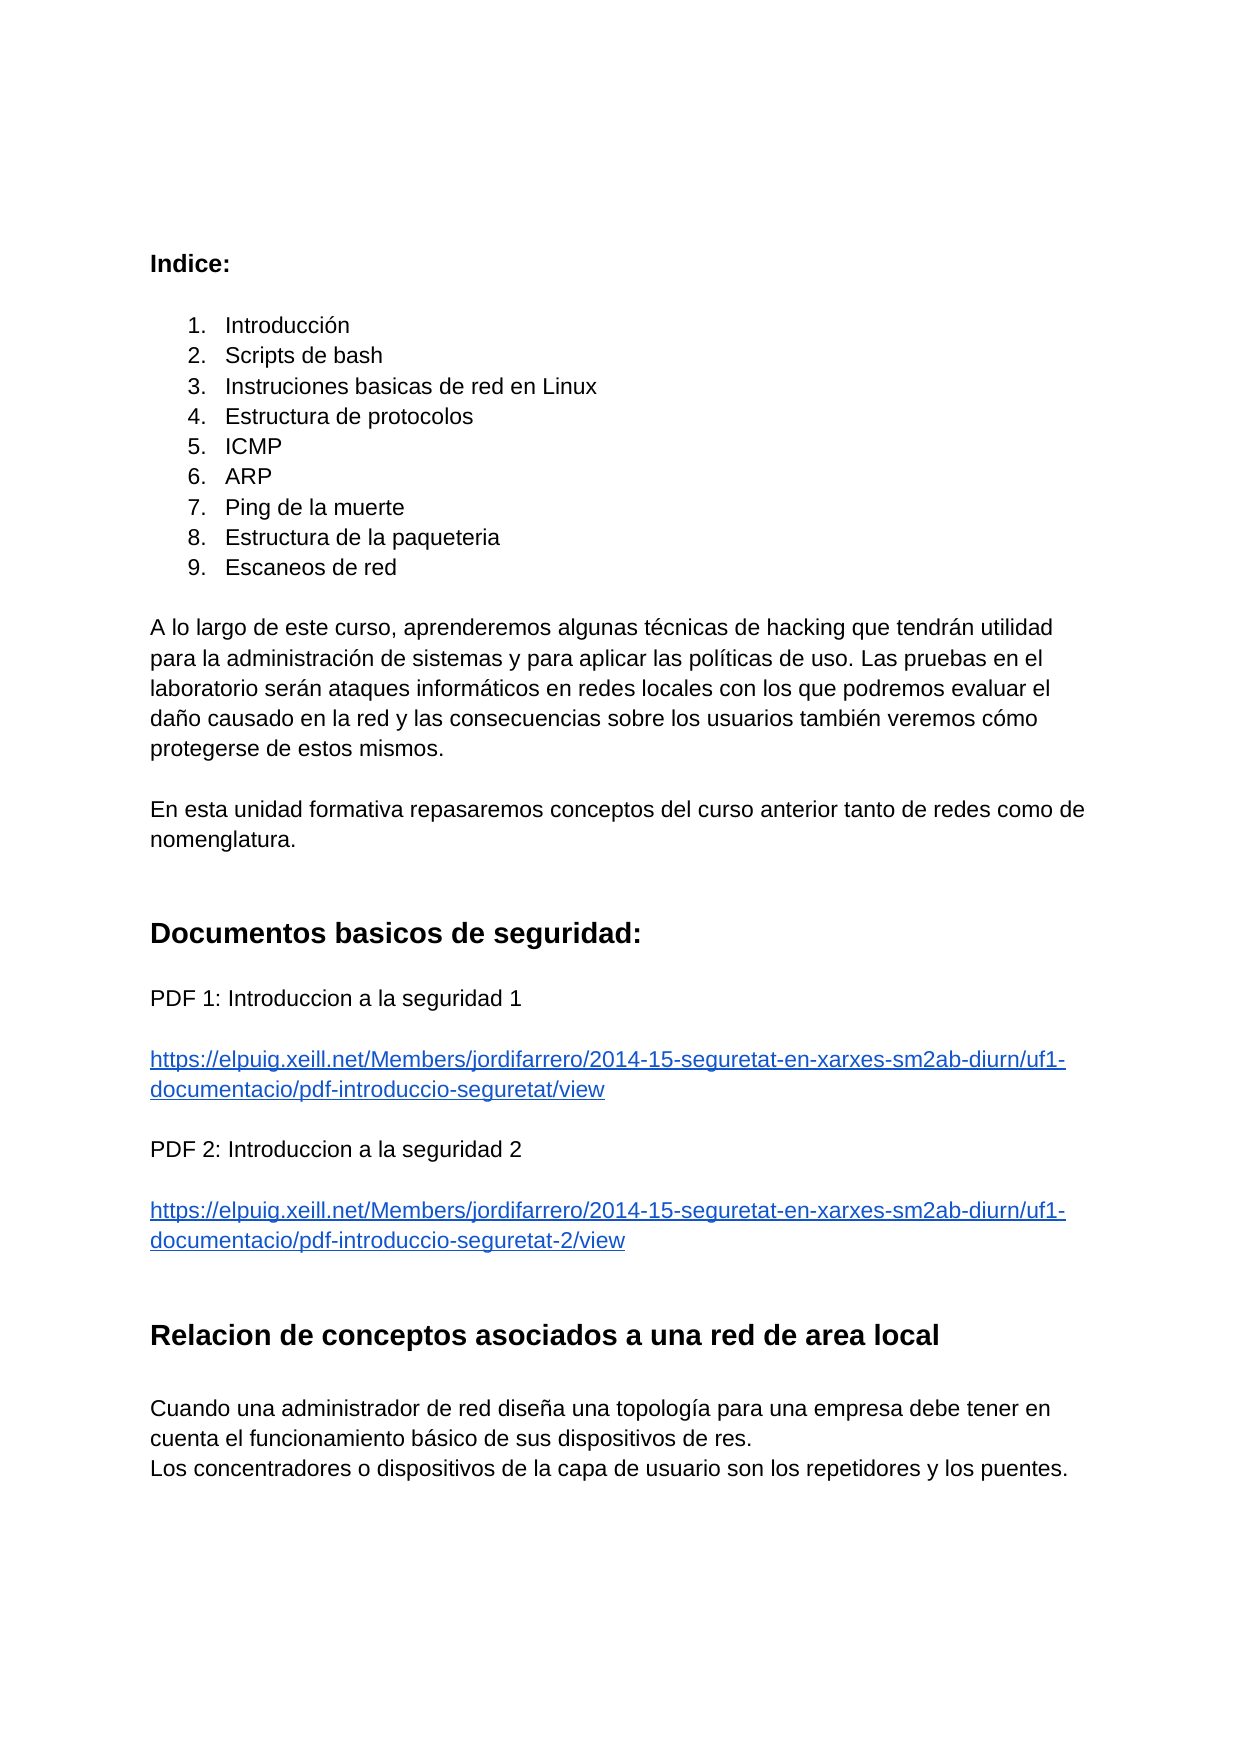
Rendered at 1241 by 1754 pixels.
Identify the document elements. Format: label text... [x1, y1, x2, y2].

text Indice: [150, 249, 1090, 278]
list Ping de la muerte [187, 493, 1090, 520]
text Relacion de conceptos asociados a una red de area local [150, 1317, 1090, 1351]
text En esta unidad formativa repasaremos conceptos del curso anterior tanto de redes como de nomenglatura. [150, 796, 1090, 852]
list ARP [187, 463, 1090, 490]
list Estructura de la paqueteria [187, 524, 1090, 550]
text Documentos basicos de seguridad: [150, 916, 1090, 950]
text Cuando una administrador de red diseña una topología para una empresa debe tener en cuenta el funcionamiento básico de sus dispositivos de res. [150, 1394, 1090, 1451]
text https://elpuig.xeill.net/Members/jordifarrero/2014-15-seguretat-en-xarxes-sm2ab-diurn/uf1-documentacio/pdf-introduccio-seguretat-2/view [150, 1197, 1090, 1253]
list Scripts de bash [187, 342, 1090, 369]
text PDF 2: Introduccion a la seguridad 2 [150, 1136, 1090, 1163]
list ICMP [187, 433, 1090, 459]
text https://elpuig.xeill.net/Members/jordifarrero/2014-15-seguretat-en-xarxes-sm2ab-diurn/uf1-documentacio/pdf-introduccio-seguretat/view [150, 1046, 1090, 1102]
text A lo largo de este curso, aprenderemos algunas técnicas de hacking que tendrán utilidad para la administración de sistemas y para aplicar las políticas de uso. Las pruebas en el laboratorio serán ataques informáticos en redes locales con los que podremos evaluar el daño causado en la red y las consecuencias sobre los usuarios también veremos cómo protegerse de estos mismos. [150, 614, 1090, 762]
list Introducción [187, 312, 1090, 339]
text Los concentradores o dispositivos de la capa de usuario son los repetidores y los puentes. [150, 1455, 1090, 1481]
list Instruciones basicas de red en Linux [187, 373, 1090, 399]
text PDF 1: Introduccion a la seguridad 1 [150, 985, 1090, 1012]
list Estructura de protocolos [187, 403, 1090, 429]
list Escaneos de red [187, 554, 1090, 580]
